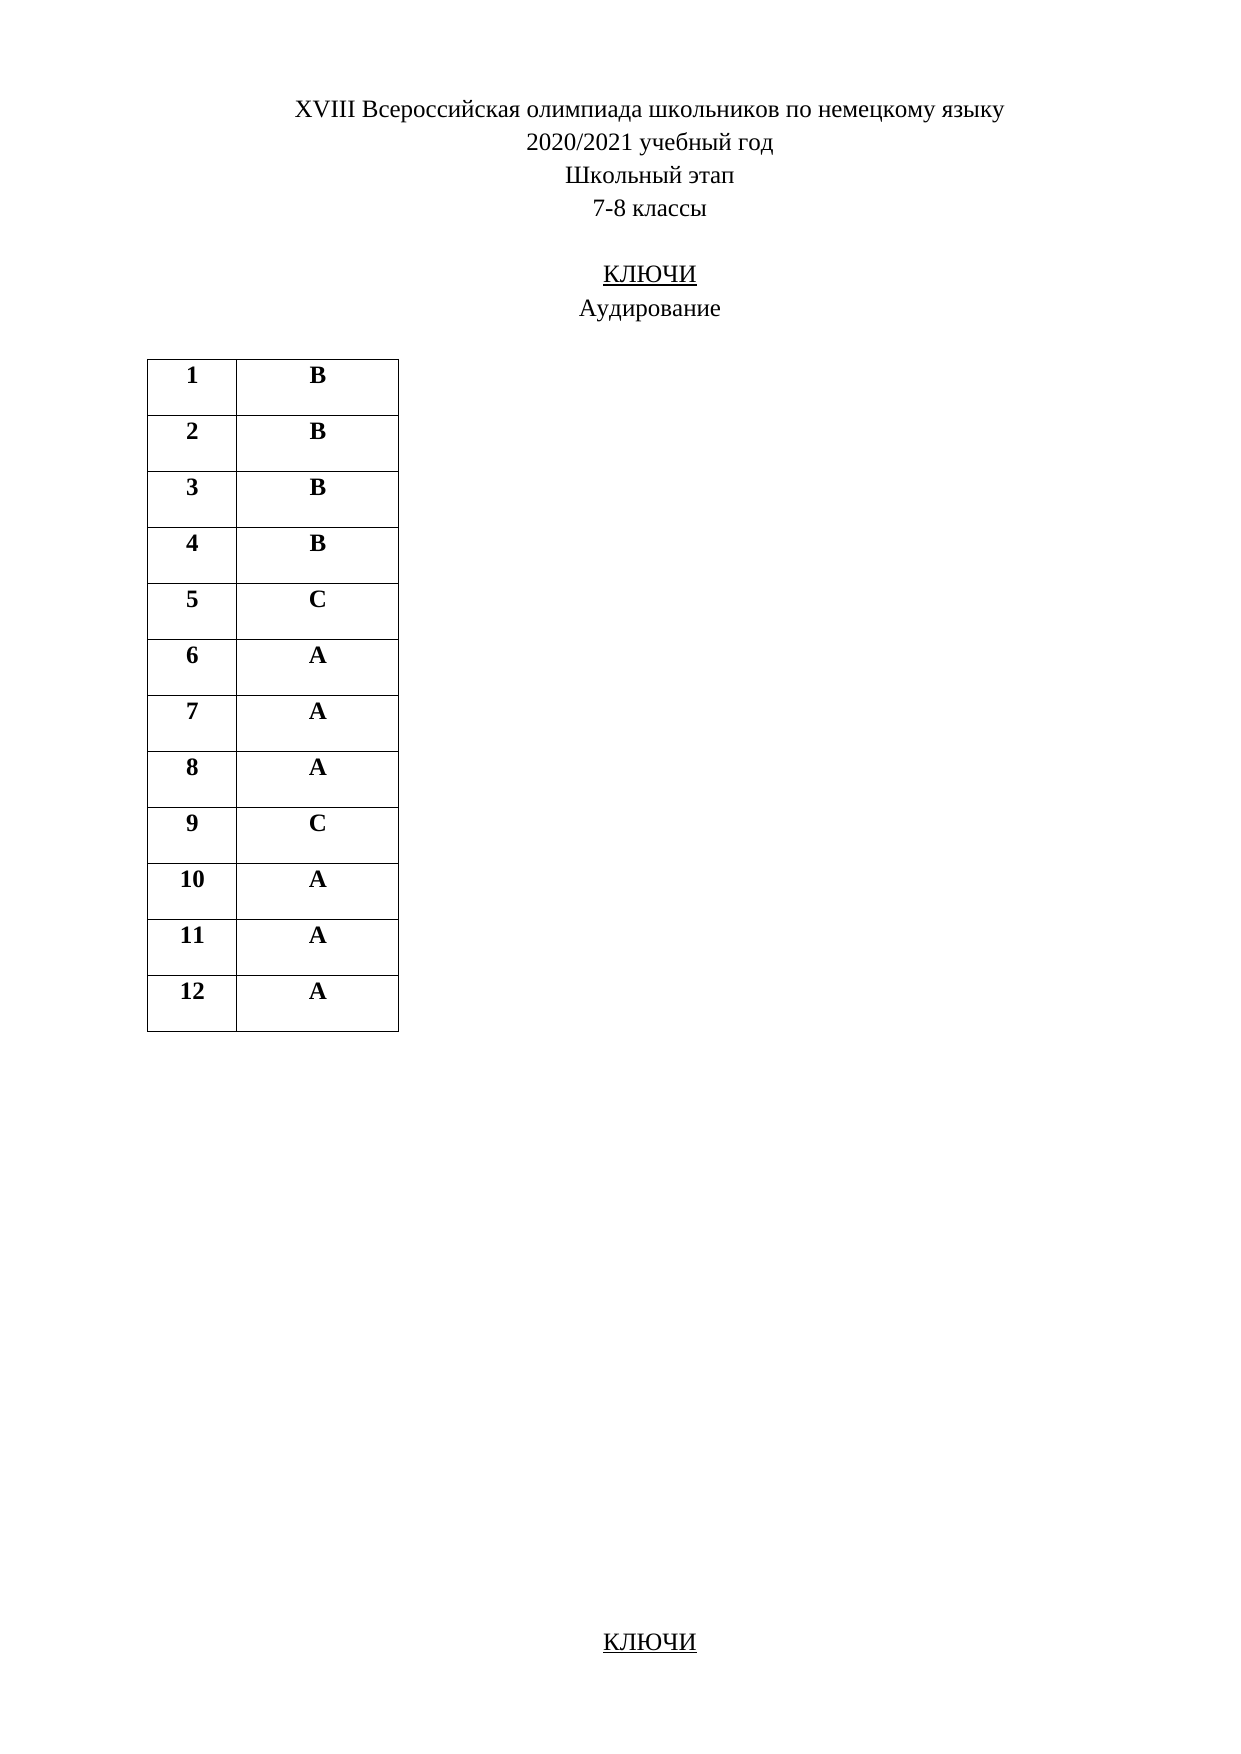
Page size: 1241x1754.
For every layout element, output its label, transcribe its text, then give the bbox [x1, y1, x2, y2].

table_cell A [237, 864, 398, 919]
table_cell 10 [148, 864, 236, 919]
table_cell 7 [148, 696, 236, 751]
table_cell A [237, 976, 398, 1031]
table_cell A [237, 920, 398, 975]
table_cell C [237, 584, 398, 639]
table_cell B [237, 472, 398, 527]
table_header 1 [148, 360, 236, 415]
text Школьный этап [148, 161, 1152, 189]
text Аудирование [148, 293, 1152, 321]
table_cell 12 [148, 976, 236, 1031]
table_cell B [237, 416, 398, 471]
table_cell 5 [148, 584, 236, 639]
table_cell 8 [148, 752, 236, 807]
table_header B [237, 360, 398, 415]
text КЛЮЧИ [148, 1627, 1152, 1655]
table_cell 3 [148, 472, 236, 527]
table_cell B [237, 528, 398, 583]
table_cell C [237, 808, 398, 863]
table_cell 4 [148, 528, 236, 583]
text 7-8 классы [148, 193, 1152, 222]
text 2020/2021 учебный год [148, 127, 1152, 156]
table_cell A [237, 752, 398, 807]
table_cell 9 [148, 808, 236, 863]
table_cell 2 [148, 416, 236, 471]
table_cell A [237, 696, 398, 751]
text XVIII Всероссийская олимпиада школьников по немецкому языку [148, 94, 1152, 123]
table_cell 11 [148, 920, 236, 975]
table_cell A [237, 640, 398, 695]
table_cell 6 [148, 640, 236, 695]
text КЛЮЧИ [148, 259, 1152, 288]
